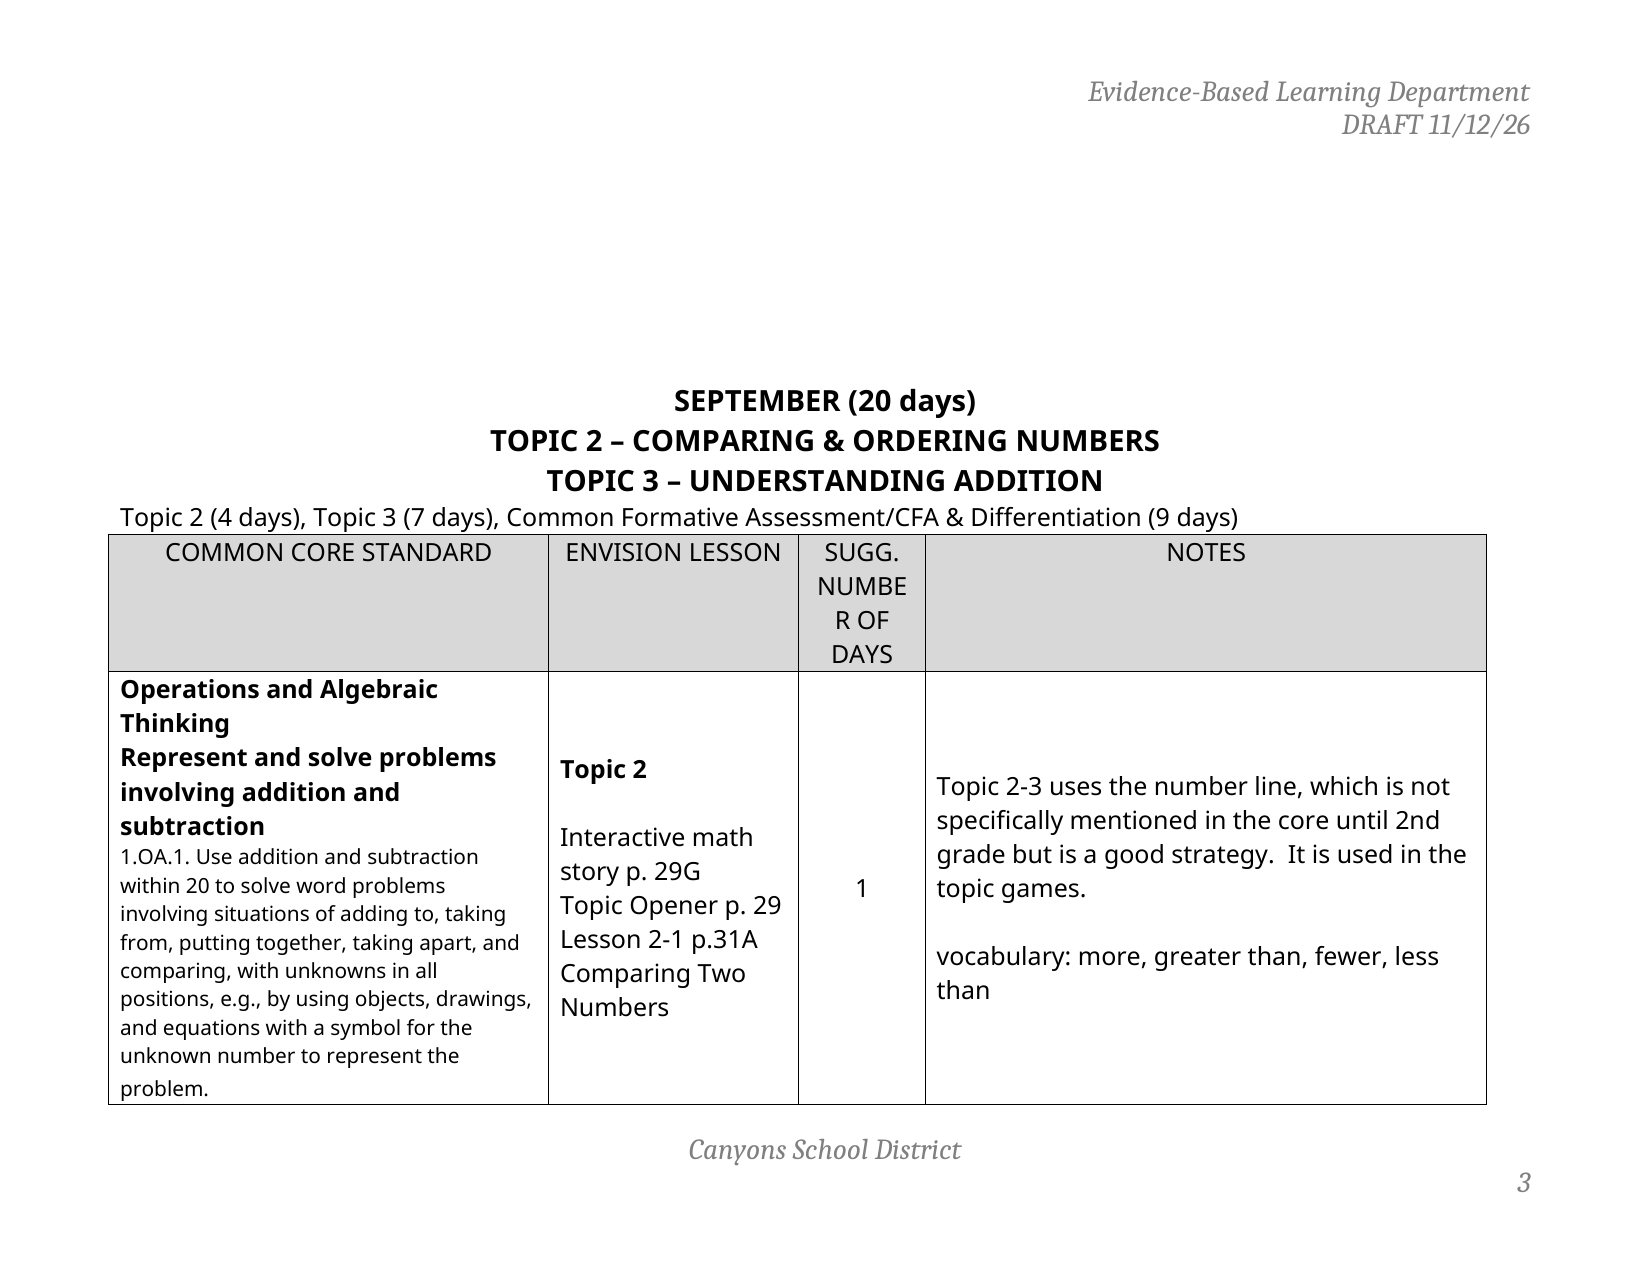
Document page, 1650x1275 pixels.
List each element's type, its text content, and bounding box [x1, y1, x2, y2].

table_header NOTES [926, 535, 1486, 671]
text SEPTEMBER (20 days) [120, 381, 1530, 420]
table_cell 1 [799, 672, 925, 1104]
table_cell Topic 2 Interactive math story p. 29G Topic Opener p. 29 Lesson 2-1 p.31A Comparing Two Numbers [549, 672, 798, 1104]
table_header SUGG. NUMBER OF DAYS [799, 535, 925, 671]
table_header ENVISION LESSON [549, 535, 798, 671]
text TOPIC 2 – COMPARING & ORDERING NUMBERS [120, 420, 1530, 460]
text TOPIC 3 – UNDERSTANDING ADDITION [120, 460, 1530, 499]
text Topic 2 (4 days), Topic 3 (7 days), Common Formative Assessment/CFA & Differentiation (9 days) [120, 499, 1530, 534]
table_cell Topic 2-3 uses the number line, which is not specifically mentioned in the core until 2nd grade but is a good strategy. It is used in the topic games. vocabulary: more, greater than, fewer, less than [926, 672, 1486, 1104]
table_header COMMON CORE STANDARD [109, 535, 548, 671]
table_cell Operations and Algebraic Thinking Represent and solve problems involving addition and subtraction 1.OA.1. Use addition and subtraction within 20 to solve word problems involving situations of adding to, taking from, putting together, taking apart, and comparing, with unknowns in all positions, e.g., by using objects, drawings, and equations with a symbol for the unknown number to represent the problem. [109, 672, 548, 1104]
